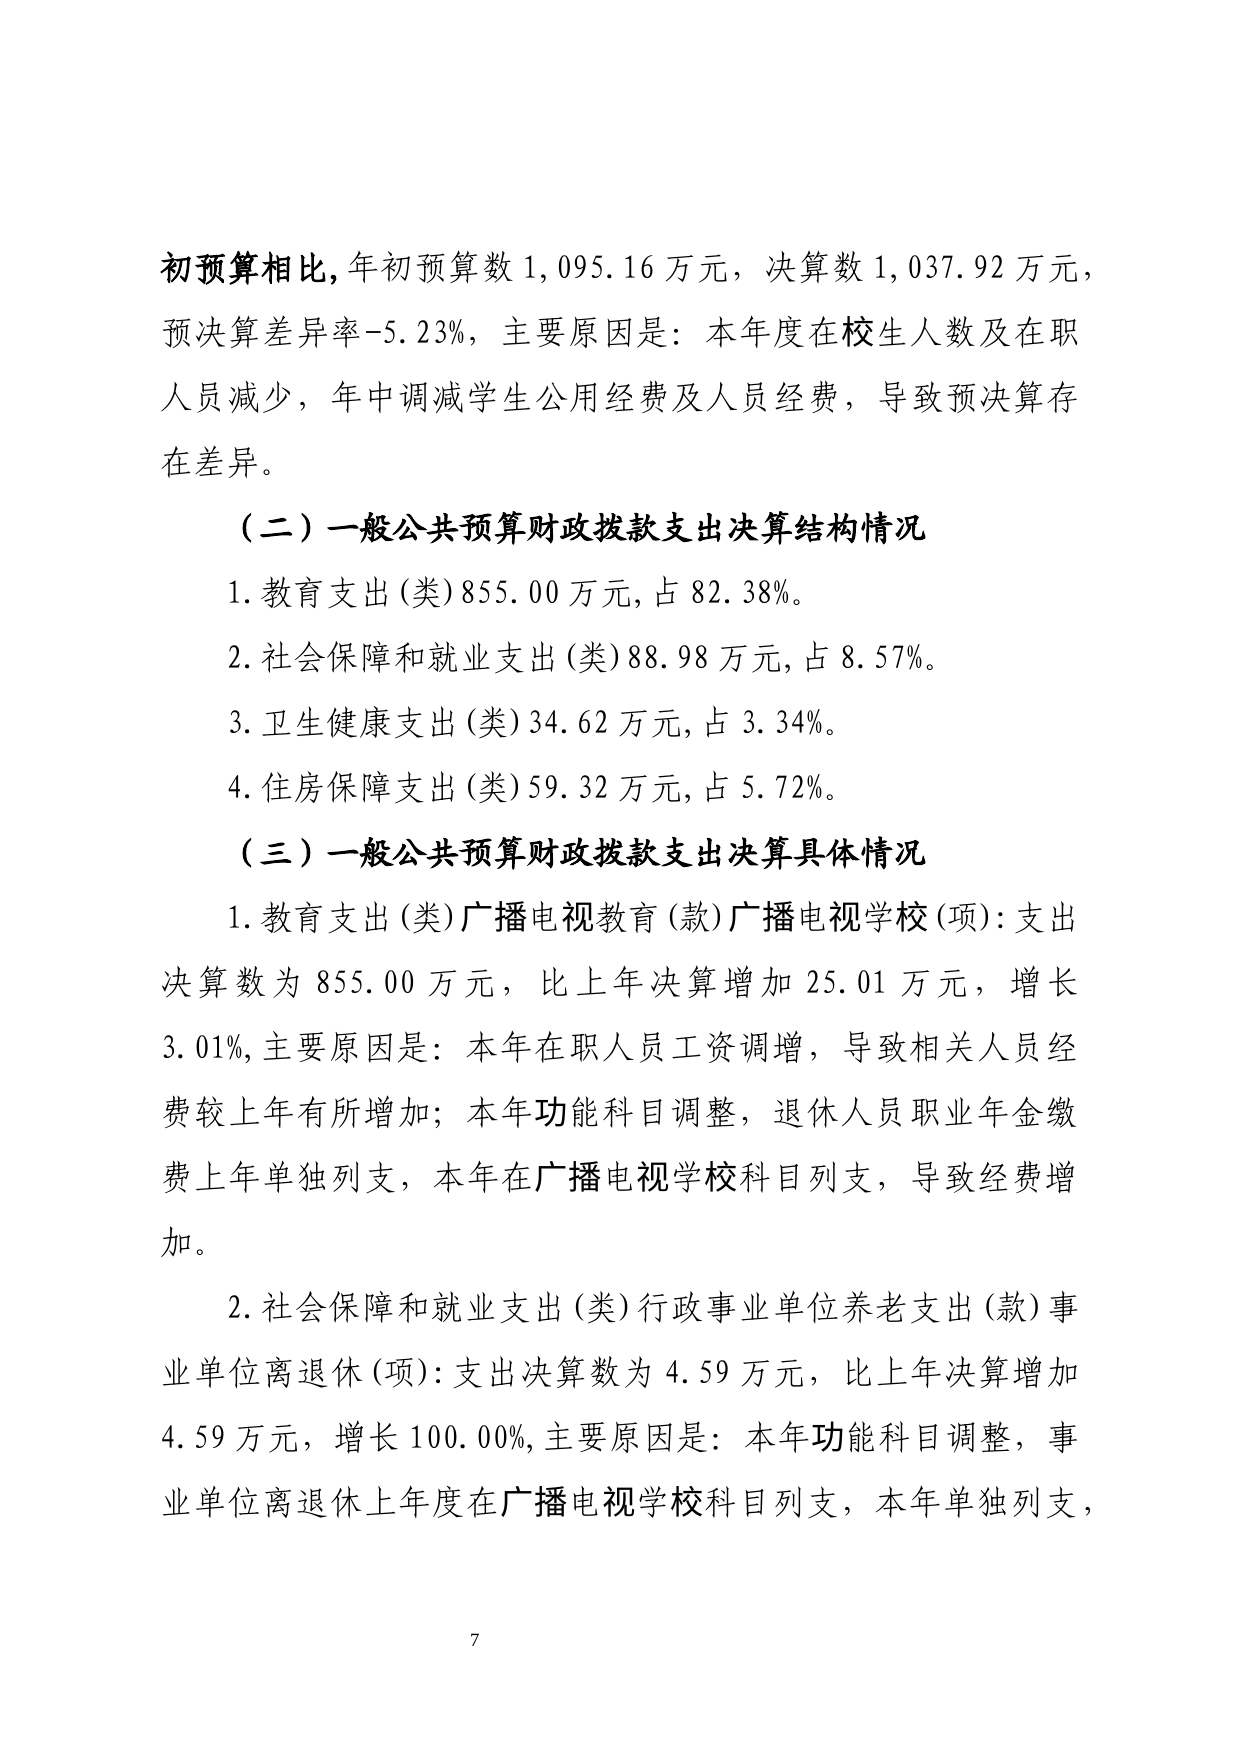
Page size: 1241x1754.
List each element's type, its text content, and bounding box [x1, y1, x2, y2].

text 4.住房保障支出(类)59.32万元,占5.72%。 [159, 753, 1081, 818]
text （二）一般公共预算财政拨款支出决算结构情况 [159, 493, 1081, 558]
text 3.卫生健康支出(类)34.62万元,占3.34%。 [159, 688, 1081, 753]
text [159, 233, 1081, 493]
text 2.社会保障和就业支出(类)88.98万元,占8.57%。 [159, 623, 1081, 688]
text 1.教育支出(类)广播电视教育(款)广播电视学校(项):支出决算数为855.00万元，比上年决算增加25.01万元，增长3.01%,主要原因是：本年在职人员工资调增，导致相关人员经费较上年有所增加；本年功能科目调整，退休人员职业年金缴费上年单独列支，本年在广播电视学校科目列支，导致经费增加。 [159, 883, 1081, 1273]
text 1.教育支出(类)855.00万元,占82.38%。 [159, 558, 1081, 623]
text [159, 1273, 1081, 1533]
text （三）一般公共预算财政拨款支出决算具体情况 [159, 818, 1081, 883]
